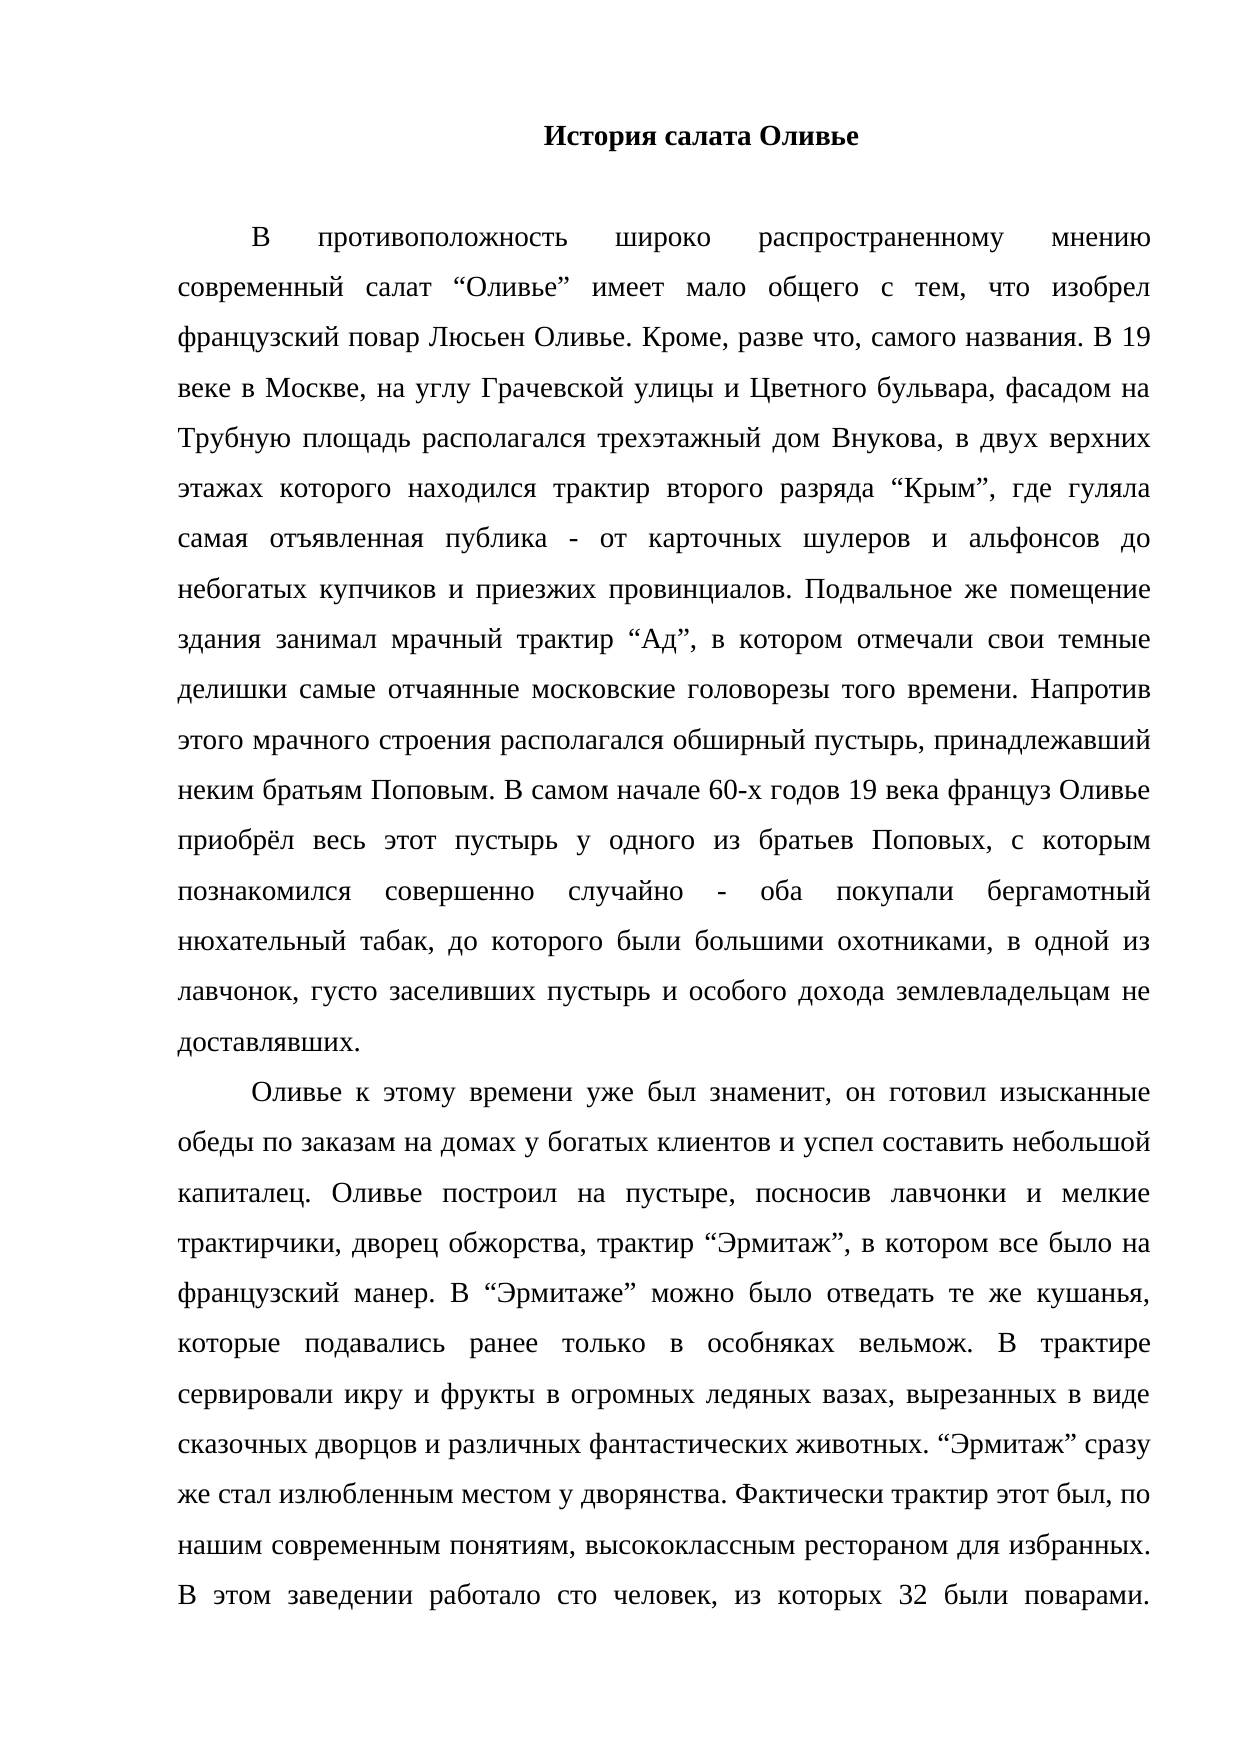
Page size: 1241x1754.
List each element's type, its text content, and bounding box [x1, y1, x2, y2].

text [177, 1074, 1152, 1611]
text В противоположность широко распространенному мнению современный салат “Оливье” имеет мало общего с тем, что изобрел французский повар Люсьен Оливье. Кроме, разве что, самого названия. В 19 веке в Москве, на углу Грачевской улицы и Цветного бульвара, фасадом на Трубную площадь располагался трехэтажный дом Внукова, в двух верхних этажах которого находился трактир второго разряда “Крым”, где гуляла самая отъявленная публика - от карточных шулеров и альфонсов до небогатых купчиков и приезжих провинциалов. Подвальное же помещение здания занимал мрачный трактир “Ад”, в котором отмечали свои темные делишки самые отчаянные московские головорезы того времени. Напротив этого мрачного строения располагался обширный пустырь, принадлежавший неким братьям Поповым. В самом начале 60-х годов 19 века француз Оливье приобрёл весь этот пустырь у одного из братьев Поповых, с которым познакомился совершенно случайно - оба покупали бергамотный нюхательный табак, до которого были большими охотниками, в одной из лавчонок, густо заселивших пустырь и особого дохода землевладельцам не доставлявших. [177, 219, 1152, 1057]
text История салата Оливье [177, 118, 1152, 152]
